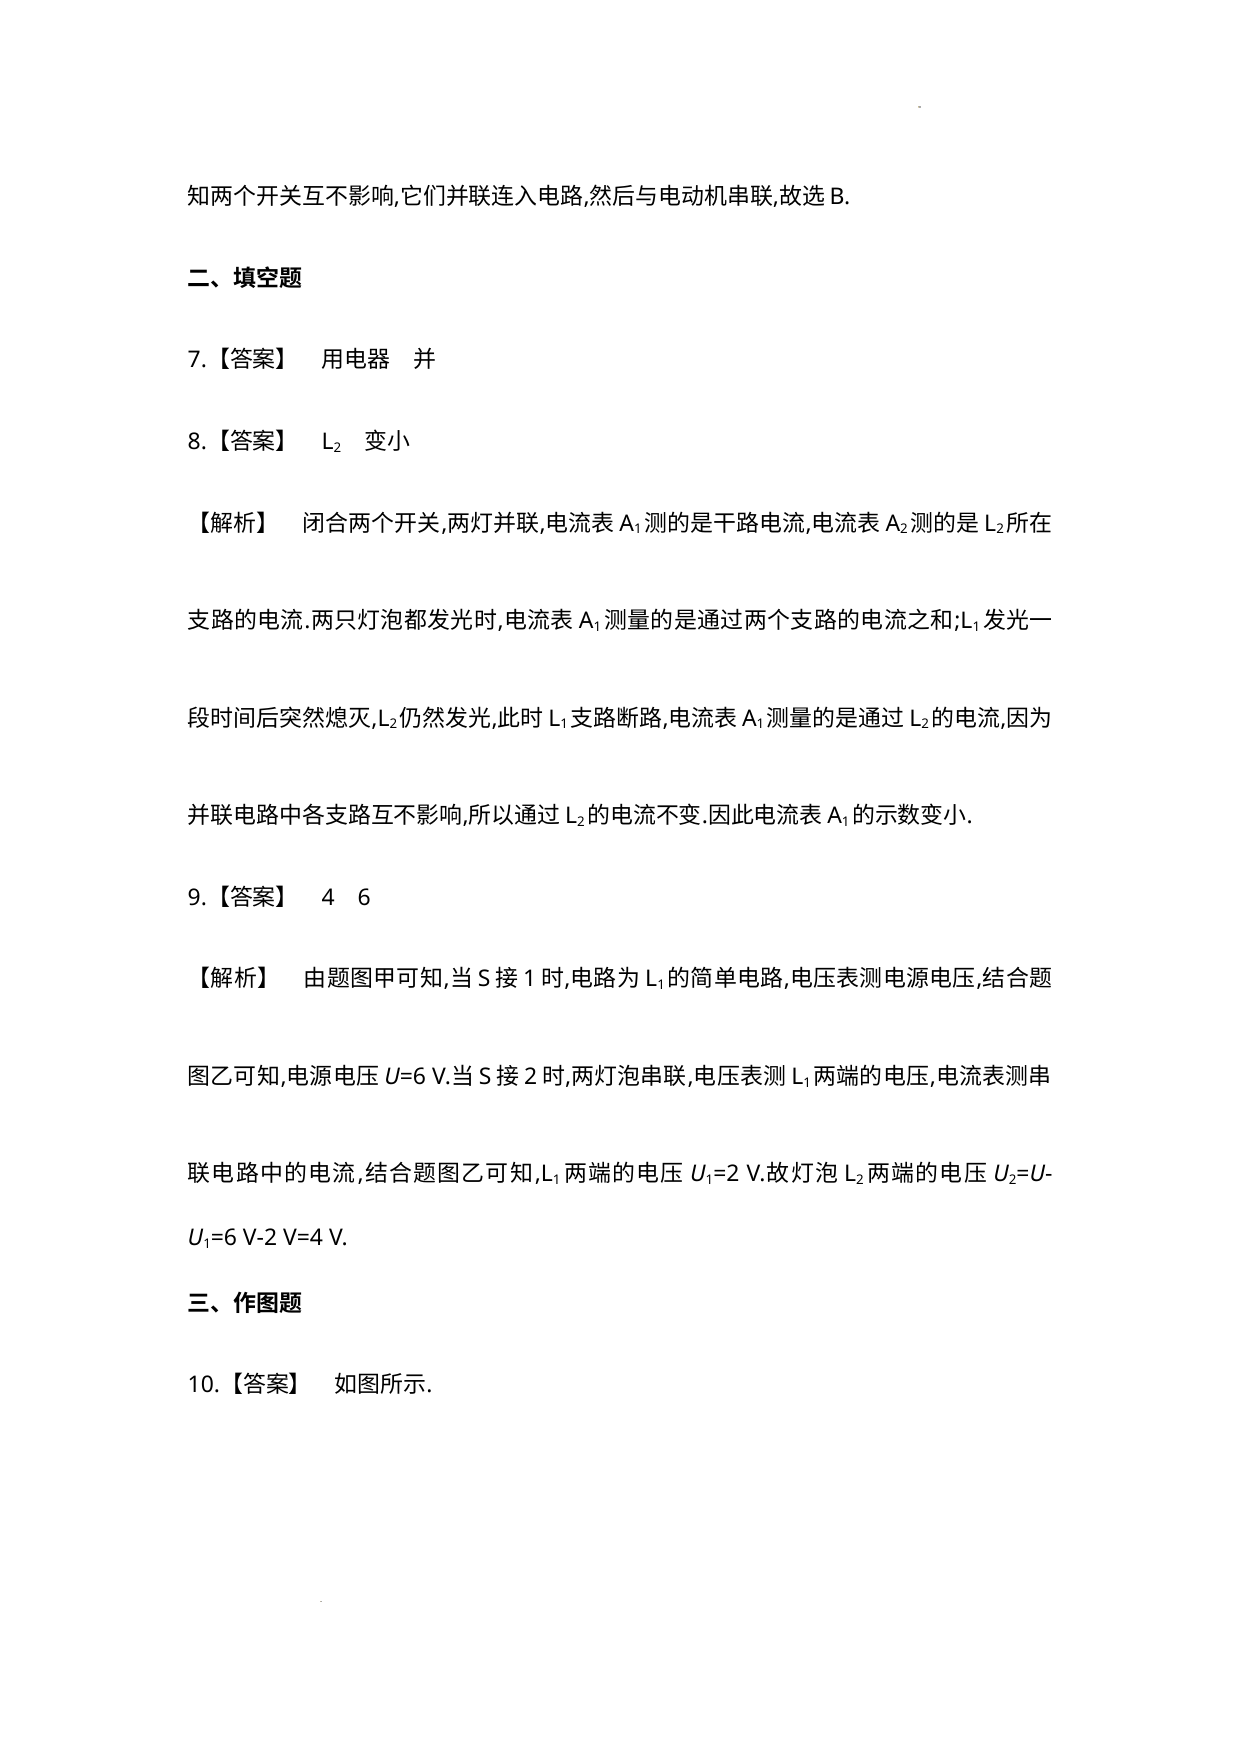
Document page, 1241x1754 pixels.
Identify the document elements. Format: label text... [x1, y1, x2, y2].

text 二、填空题 [187, 244, 1053, 309]
text 【解析】 闭合两个开关,两灯并联,电流表A1测的是干路电流,电流表A2测的是L2所在支路的电流.两只灯泡都发光时,电流表A1测量的是通过两个支路的电流之和;L1发光一段时间后突然熄灭,L2仍然发光,此时L1支路断路,电流表A1测量的是通过L2的电流,因为并联电路中各支路互不影响,所以通过L2的电流不变.因此电流表A1的示数变小. [187, 488, 1053, 846]
text 10.【答案】 如图所示. [187, 1350, 1053, 1415]
text 三、作图题 [187, 1269, 1053, 1334]
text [187, 162, 1053, 227]
text 【解析】 由题图甲可知,当S接1时,电路为L1的简单电路,电压表测电源电压,结合题图乙可知,电源电压U=6 V.当S接2时,两灯泡串联,电压表测L1两端的电压,电流表测串联电路中的电流,结合题图乙可知,L1两端的电压U1=2 V.故灯泡L2两端的电压U2=U-U1=6 V-2 V=4 V. [187, 944, 1053, 1253]
text 8.【答案】 L2 变小 [187, 407, 1053, 472]
text 7.【答案】 用电器 并 [187, 325, 1053, 390]
text 9.【答案】 4 6 [187, 863, 1053, 928]
